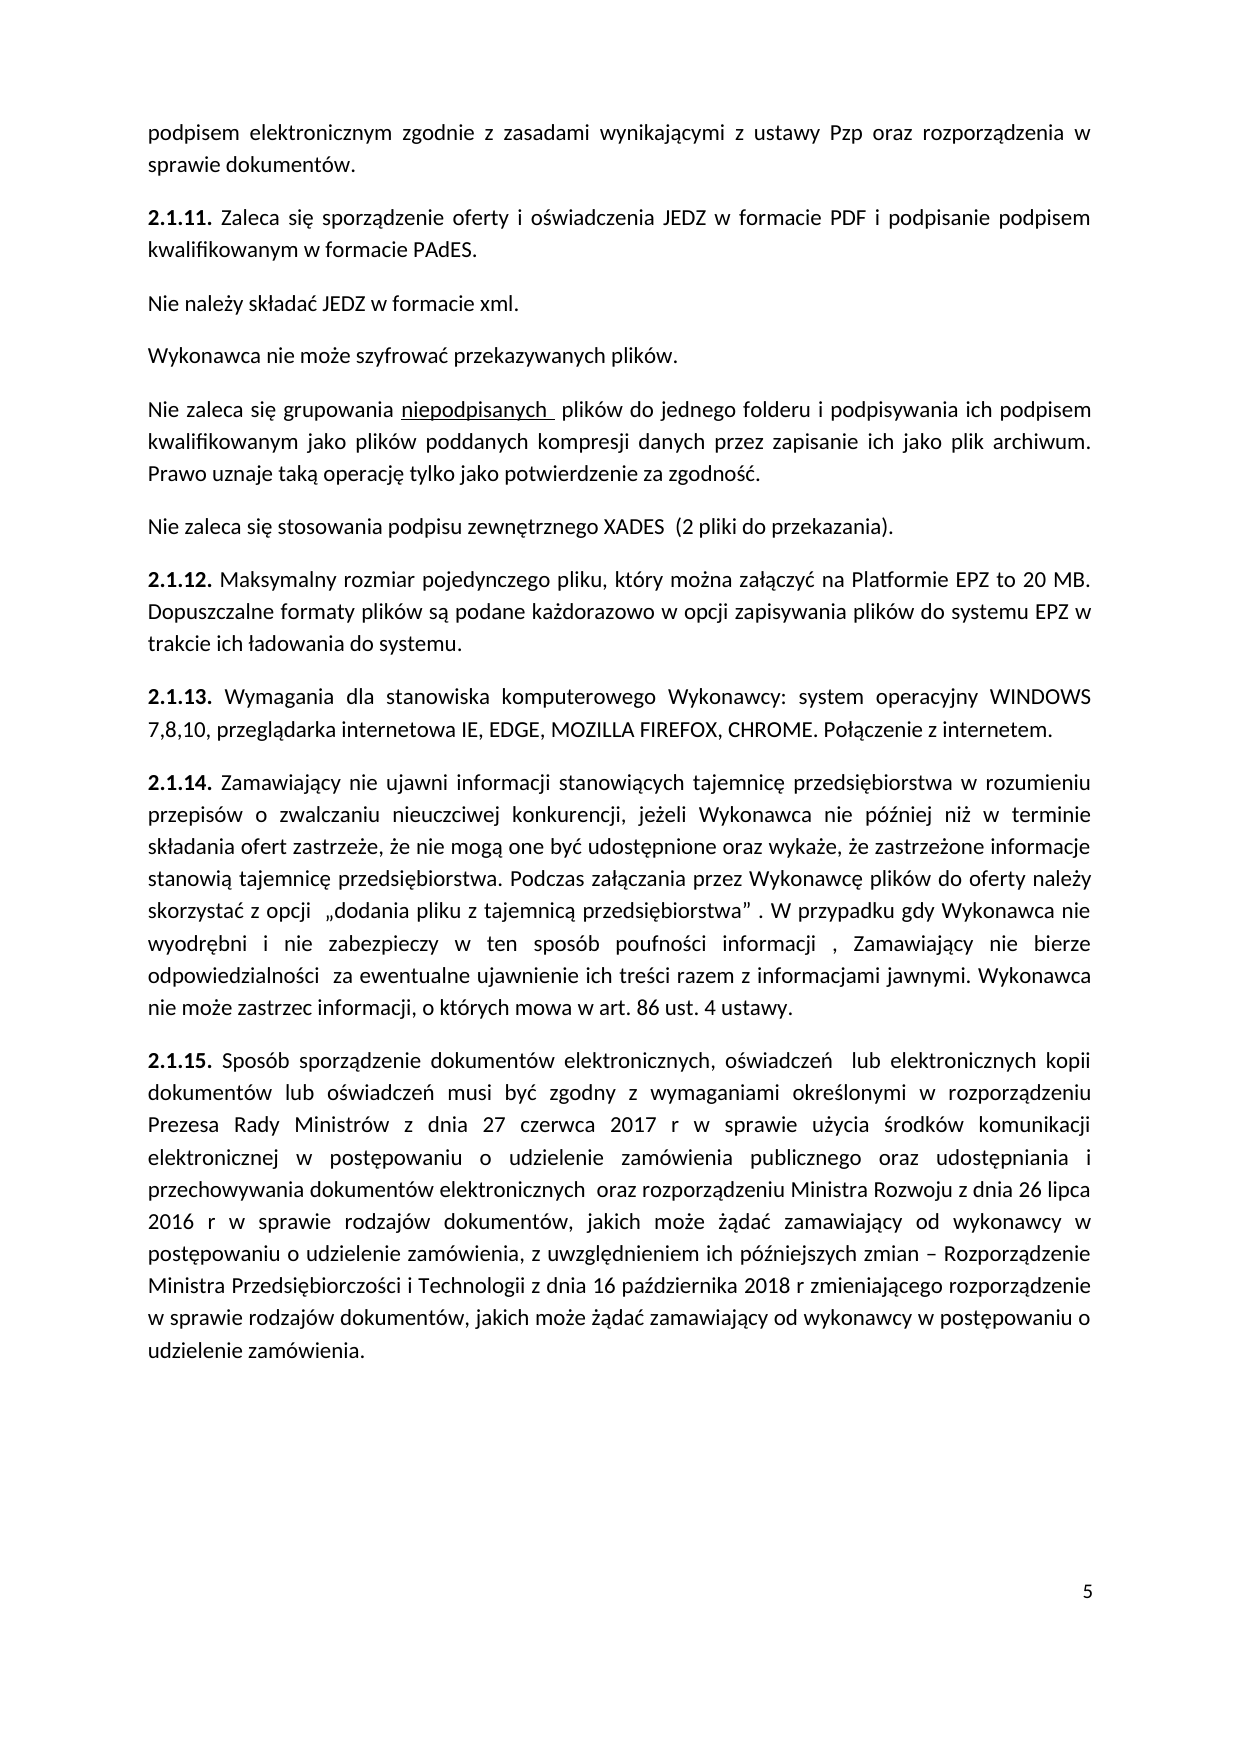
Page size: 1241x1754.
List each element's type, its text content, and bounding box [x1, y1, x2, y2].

text 2.1.12. Maksymalny rozmiar pojedynczego pliku, który można załączyć na Platformie EPZ to 20 MB. Dopuszczalne formaty plików są podane każdorazowo w opcji zapisywania plików do systemu EPZ w trakcie ich ładowania do systemu. [148, 565, 1093, 657]
text Wykonawca nie może szyfrować przekazywanych plików. [148, 342, 1093, 370]
text 2.1.15. Sposób sporządzenie dokumentów elektronicznych, oświadczeń lub elektronicznych kopii dokumentów lub oświadczeń musi być zgodny z wymaganiami określonymi w rozporządzeniu Prezesa Rady Ministrów z dnia 27 czerwca 2017 r w sprawie użycia środków komunikacji elektronicznej w postępowaniu o udzielenie zamówienia publicznego oraz udostępniania i przechowywania dokumentów elektronicznych oraz rozporządzeniu Ministra Rozwoju z dnia 26 lipca 2016 r w sprawie rodzajów dokumentów, jakich może żądać zamawiający od wykonawcy w postępowaniu o udzielenie zamówienia, z uwzględnieniem ich późniejszych zmian – Rozporządzenie Ministra Przedsiębiorczości i Technologii z dnia 16 października 2018 r zmieniającego rozporządzenie w sprawie rodzajów dokumentów, jakich może żądać zamawiający od wykonawcy w postępowaniu o udzielenie zamówienia. [148, 1046, 1093, 1364]
text Nie należy składać JEDZ w formacie xml. [148, 289, 1093, 317]
text 2.1.14. Zamawiający nie ujawni informacji stanowiących tajemnicę przedsiębiorstwa w rozumieniu przepisów o zwalczaniu nieuczciwej konkurencji, jeżeli Wykonawca nie później niż w terminie składania ofert zastrzeże, że nie mogą one być udostępnione oraz wykaże, że zastrzeżone informacje stanowią tajemnicę przedsiębiorstwa. Podczas załączania przez Wykonawcę plików do oferty należy skorzystać z opcji „dodania pliku z tajemnicą przedsiębiorstwa” . W przypadku gdy Wykonawca nie wyodrębni i nie zabezpieczy w ten sposób poufności informacji , Zamawiający nie bierze odpowiedzialności za ewentualne ujawnienie ich treści razem z informacjami jawnymi. Wykonawca nie może zastrzec informacji, o których mowa w art. 86 ust. 4 ustawy. [148, 768, 1093, 1021]
text Nie zaleca się grupowania niepodpisanych plików do jednego folderu i podpisywania ich podpisem kwalifikowanym jako plików poddanych kompresji danych przez zapisanie ich jako plik archiwum. Prawo uznaje taką operację tylko jako potwierdzenie za zgodność. [148, 395, 1093, 487]
text Nie zaleca się stosowania podpisu zewnętrznego XADES (2 pliki do przekazania). [148, 512, 1093, 540]
text 2.1.13. Wymagania dla stanowiska komputerowego Wykonawcy: system operacyjny WINDOWS 7,8,10, przeglądarka internetowa IE, EDGE, MOZILLA FIREFOX, CHROME. Połączenie z internetem. [148, 682, 1093, 743]
text 2.1.11. Zaleca się sporządzenie oferty i oświadczenia JEDZ w formacie PDF i podpisanie podpisem kwalifikowanym w formacie PAdES. [148, 203, 1093, 264]
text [148, 118, 1093, 178]
